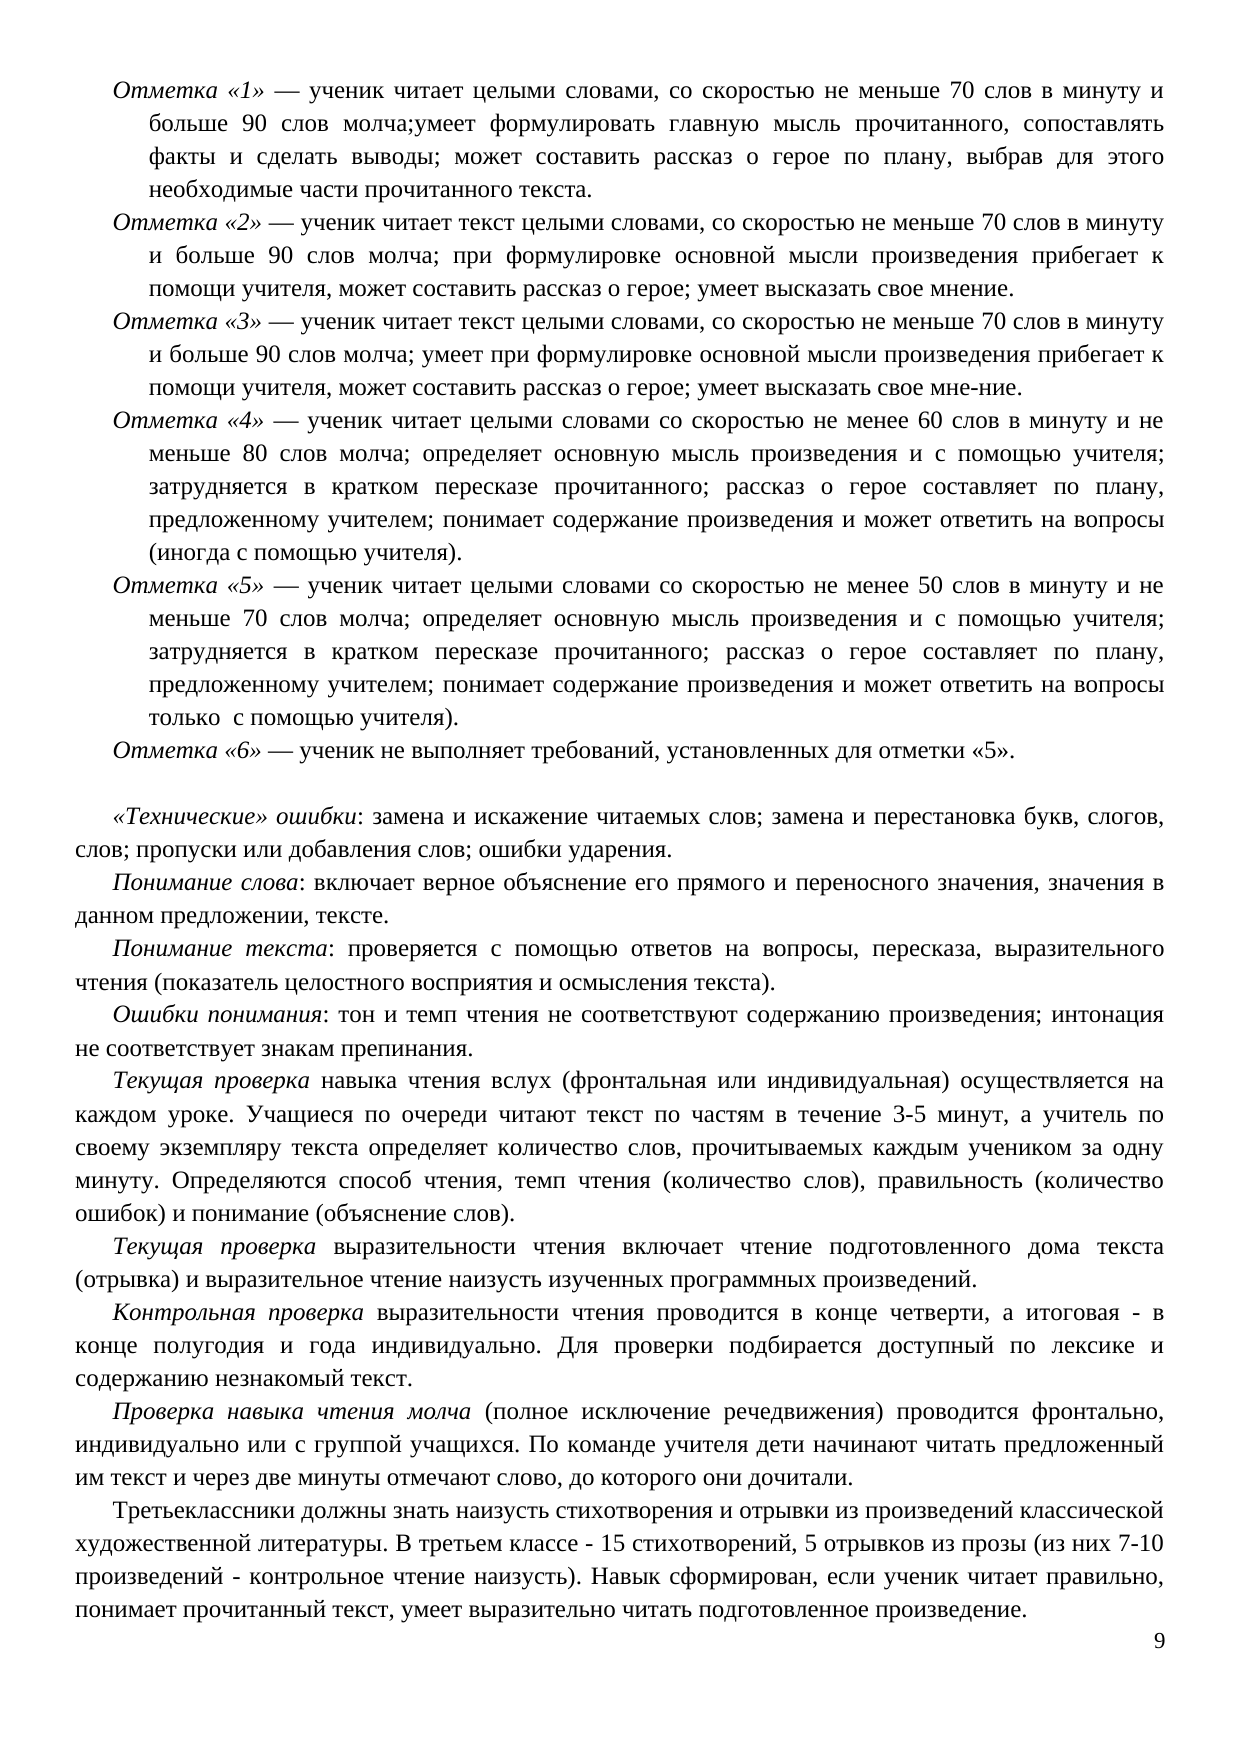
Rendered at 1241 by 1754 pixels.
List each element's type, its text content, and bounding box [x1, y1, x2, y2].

text Контрольная проверка выразительности чтения проводится в конце четверти, а итоговая - в конце полугодия и года индивидуально. Для проверки подбирается доступный по лексике и содержанию незнакомый текст. [75, 1297, 1165, 1392]
text Ошибки понимания: тон и темп чтения не соответствуют содержанию произведения; интонация не соответствует знакам препинания. [75, 999, 1165, 1061]
text Отметка «3» — ученик читает текст целыми словами, со скоростью не меньше 70 слов в минуту и больше 90 слов молча; умеет при формулировке основной мысли произведения прибегает к помощи учителя, может составить рассказ о герое; умеет высказать свое мне-ние. [112, 306, 1165, 401]
text Отметка «5» — ученик читает целыми словами со скоростью не менее 50 слов в минуту и не меньше 70 слов молча; определяет основную мысль произведения и с помощью учителя; затрудняется в кратком пересказе прочитанного; рассказ о герое составляет по плану, предложенному учителем; понимает содержание произведения и может ответить на вопросы только с помощью учителя). [112, 570, 1165, 731]
text Проверка навыка чтения молча (полное исключение речедвижения) проводится фронтально, индивидуально или с группой учащихся. По команде учителя дети начинают читать предложенный им текст и через две минуты отмечают слово, до которого они дочитали. [75, 1396, 1165, 1491]
text Третьеклассники должны знать наизусть стихотворения и отрывки из произведений классической художественной литературы. В третьем классе - 15 стихотворений, 5 отрывков из прозы (из них 7-10 произведений - контрольное чтение наизусть). Навык сформирован, если ученик читает правильно, понимает прочитанный текст, умеет выразительно читать подготовленное произведение. [75, 1495, 1165, 1623]
text Понимание текста: проверяется с помощью ответов на вопросы, пересказа, выразительного чтения (показатель целостного восприятия и осмысления текста). [75, 933, 1165, 995]
text Отметка «4» — ученик читает целыми словами со скоростью не менее 60 слов в минуту и не меньше 80 слов молча; определяет основную мысль произведения и с помощью учителя; затрудняется в кратком пересказе прочитанного; рассказ о герое составляет по плану, предложенному учителем; понимает содержание произведения и может ответить на вопросы (иногда с помощью учителя). [112, 405, 1165, 566]
text «Технические» ошибки: замена и искажение читаемых слов; замена и перестановка букв, слогов, слов; пропуски или добавления слов; ошибки ударения. [75, 801, 1165, 863]
text Текущая проверка выразительности чтения включает чтение подготовленного дома текста (отрывка) и выразительное чтение наизусть изученных программных произведений. [75, 1231, 1165, 1292]
text Понимание слова: включает верное объяснение его прямого и переносного значения, значения в данном предложении, тексте. [75, 867, 1165, 929]
text Отметка «6» — ученик не выполняет требований, установленных для отметки «5». [112, 735, 1165, 764]
text Отметка «1» — ученик читает целыми словами, со скоростью не меньше 70 слов в минуту и больше 90 слов молча;умеет формулировать главную мысль прочитанного, сопоставлять факты и сделать выводы; может составить рассказ о герое по плану, выбрав для этого необходимые части прочитанного текста. [112, 75, 1165, 203]
text Текущая проверка навыка чтения вслух (фронтальная или индивидуальная) осуществляется на каждом уроке. Учащиеся по очереди читают текст по частям в течение 3-5 минут, а учитель по своему экземпляру текста определяет количество слов, прочитываемых каждым учеником за одну минуту. Определяются способ чтения, темп чтения (количество слов), правильность (количество ошибок) и понимание (объяснение слов). [75, 1066, 1165, 1226]
text Отметка «2» — ученик читает текст целыми словами, со скоростью не меньше 70 слов в минуту и больше 90 слов молча; при формулировке основной мысли произведения прибегает к помощи учителя, может составить рассказ о герое; умеет высказать свое мнение. [112, 207, 1165, 302]
